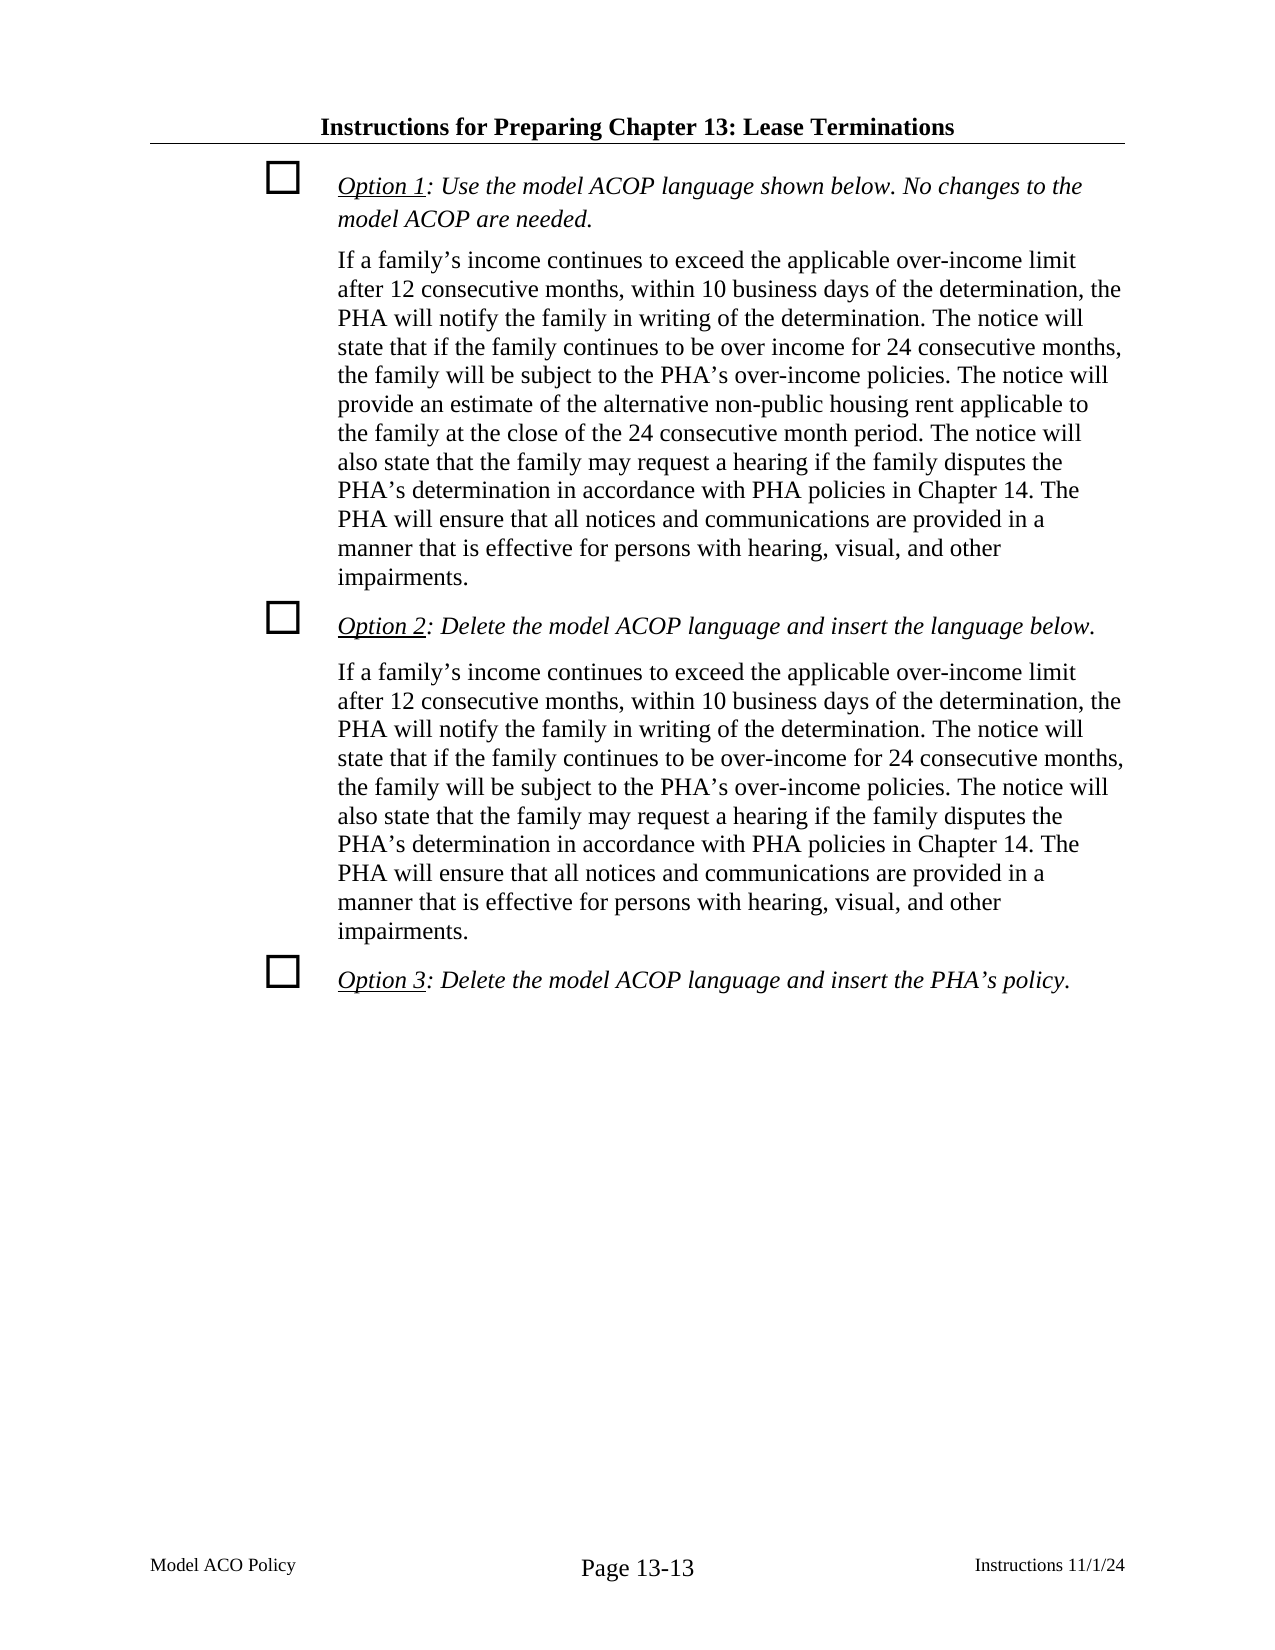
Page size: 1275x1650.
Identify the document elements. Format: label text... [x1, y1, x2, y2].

text Option 1: Use the model ACOP language shown below. No changes to the model ACOP are needed. [262, 162, 1125, 233]
text Option 3: Delete the model ACOP language and insert the PHA’s policy. [262, 957, 1125, 999]
text If a family’s income continues to exceed the applicable over-income limit after 12 consecutive months, within 10 business days of the determination, the PHA will notify the family in writing of the determination. The notice will state that if the family continues to be over-income for 24 consecutive months, the family will be subject to the PHA’s over-income policies. The notice will also state that the family may request a hearing if the family disputes the PHA’s determination in accordance with PHA policies in Chapter 14. The PHA will ensure that all notices and communications are provided in a manner that is effective for persons with hearing, visual, and other impairments. [337, 657, 1125, 944]
text If a family’s income continues to exceed the applicable over-income limit after 12 consecutive months, within 10 business days of the determination, the PHA will notify the family in writing of the determination. The notice will state that if the family continues to be over income for 24 consecutive months, the family will be subject to the PHA’s over-income policies. The notice will provide an estimate of the alternative non-public housing rent applicable to the family at the close of the 24 consecutive month period. The notice will also state that the family may request a hearing if the family disputes the PHA’s determination in accordance with PHA policies in Chapter 14. The PHA will ensure that all notices and communications are provided in a manner that is effective for persons with hearing, visual, and other impairments. [337, 245, 1125, 590]
text Option 2: Delete the model ACOP language and insert the language below. [262, 603, 1125, 644]
